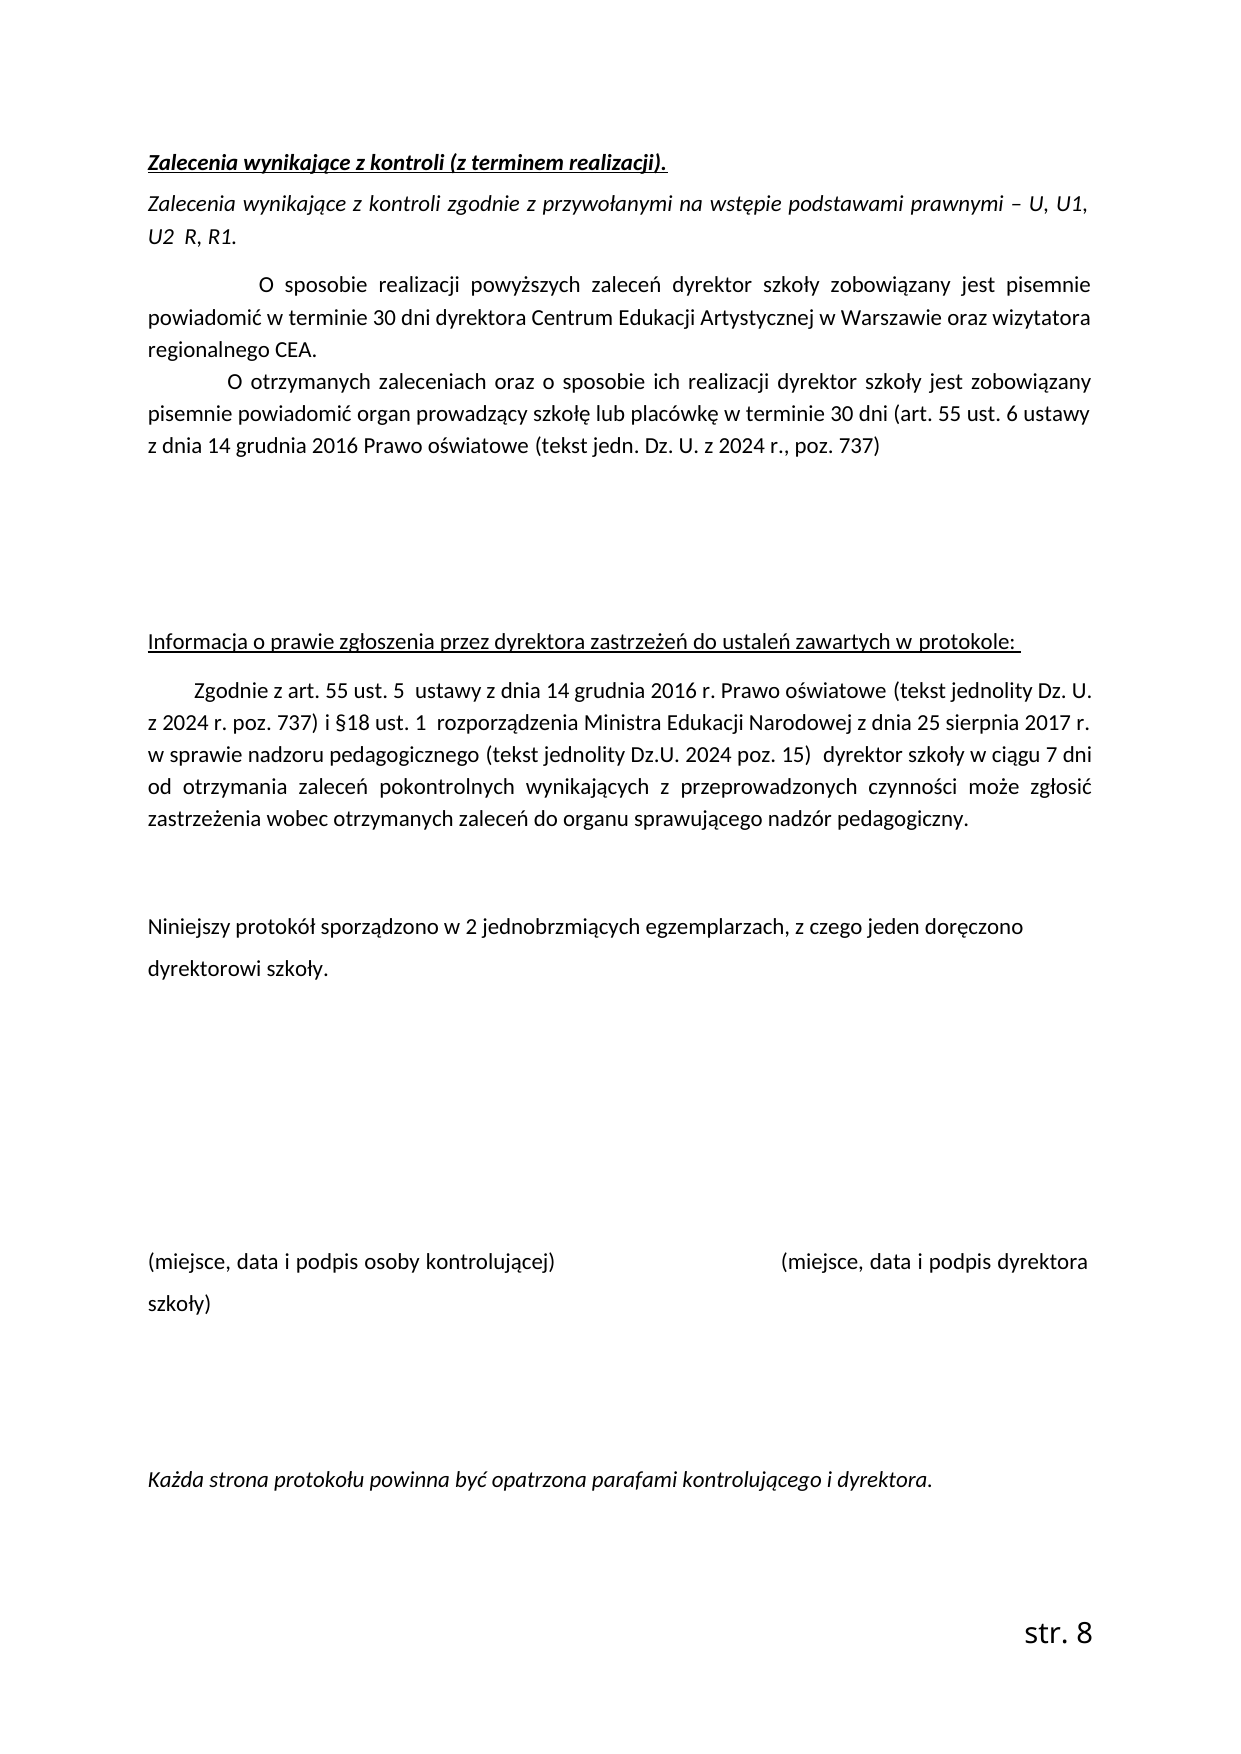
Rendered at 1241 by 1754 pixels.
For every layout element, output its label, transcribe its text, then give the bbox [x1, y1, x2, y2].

text O otrzymanych zaleceniach oraz o sposobie ich realizacji dyrektor szkoły jest zobowiązany pisemnie powiadomić organ prowadzący szkołę lub placówkę w terminie 30 dni (art. 55 ust. 6 ustawy z dnia 14 grudnia 2016 Prawo oświatowe (tekst jedn. Dz. U. z 2024 r., poz. 737) [148, 367, 1093, 459]
text (miejsce, data i podpis osoby kontrolującej) (miejsce, data i podpis dyrektora szkoły) [148, 1247, 1093, 1317]
text Zalecenia wynikające z kontroli zgodnie z przywołanymi na wstępie podstawami prawnymi – U, U1, U2 R, R1. [148, 189, 1093, 250]
text Informacja o prawie zgłoszenia przez dyrektora zastrzeżeń do ustaleń zawartych w protokole: [148, 627, 1093, 655]
text Zalecenia wynikające z kontroli (z terminem realizacji). [148, 148, 1093, 176]
text O sposobie realizacji powyższych zaleceń dyrektor szkoły zobowiązany jest pisemnie powiadomić w terminie 30 dni dyrektora Centrum Edukacji Artystycznej w Warszawie oraz wizytatora regionalnego CEA. [148, 271, 1093, 363]
text Każda strona protokołu powinna być opatrzona parafami kontrolującego i dyrektora. [148, 1465, 1093, 1493]
text Niniejszy protokół sporządzono w 2 jednobrzmiących egzemplarzach, z czego jeden doręczono dyrektorowi szkoły. [148, 912, 1093, 982]
text Zgodnie z art. 55 ust. 5 ustawy z dnia 14 grudnia 2016 r. Prawo oświatowe (tekst jednolity Dz. U. z 2024 r. poz. 737) i §18 ust. 1 rozporządzenia Ministra Edukacji Narodowej z dnia 25 sierpnia 2017 r. w sprawie nadzoru pedagogicznego (tekst jednolity Dz.U. 2024 poz. 15) dyrektor szkoły w ciągu 7 dni od otrzymania zaleceń pokontrolnych wynikających z przeprowadzonych czynności może zgłosić zastrzeżenia wobec otrzymanych zaleceń do organu sprawującego nadzór pedagogiczny. [148, 676, 1093, 833]
